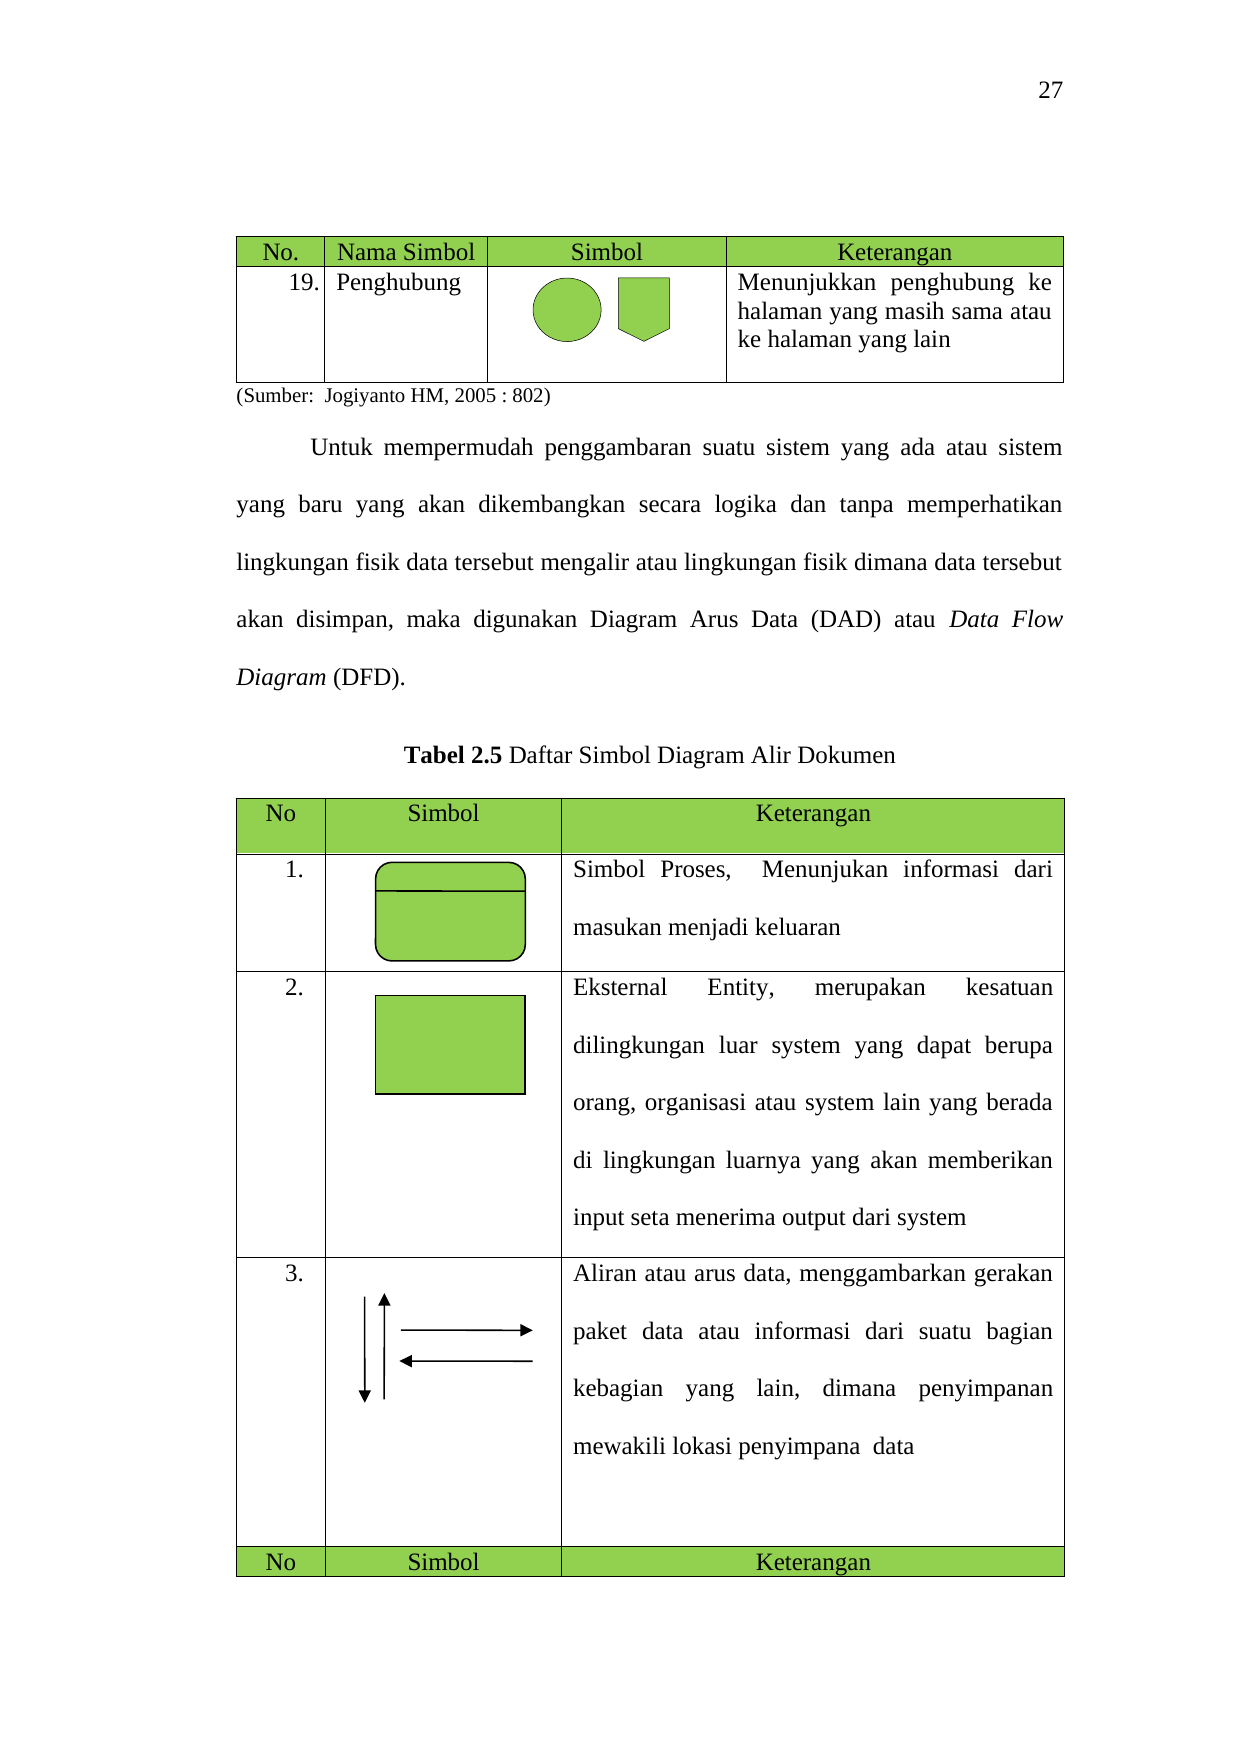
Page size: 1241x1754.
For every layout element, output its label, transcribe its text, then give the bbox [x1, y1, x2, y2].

table_cell [237, 1258, 325, 1546]
table_cell No [237, 1547, 325, 1576]
table_header Simbol [326, 799, 561, 853]
table_cell [237, 855, 325, 971]
table_header Keterangan [562, 799, 1064, 853]
table_cell Keterangan [562, 1547, 1064, 1576]
table_cell Menunjukkan penghubung ke halaman yang masih sama atau ke halaman yang lain [727, 267, 1063, 382]
text (Sumber: Jogiyanto HM, 2005 : 802) [236, 383, 1063, 407]
table_cell Keterangan [727, 237, 1063, 266]
table_cell Simbol [488, 237, 726, 266]
table_cell Penghubung [325, 267, 487, 382]
text Tabel 2.5 Daftar Simbol Diagram Alir Dokumen [236, 740, 1063, 769]
table_cell No. [237, 237, 324, 266]
table_cell [488, 267, 726, 382]
table_cell [326, 1258, 561, 1546]
table_cell [237, 972, 325, 1257]
table_cell Aliran atau arus data, menggambarkan gerakan paket data atau informasi dari suatu bagian kebagian yang lain, dimana penyimpanan mewakili lokasi penyimpana data [562, 1258, 1064, 1546]
table_cell [326, 855, 561, 971]
table_cell Eksternal Entity, merupakan kesatuan dilingkungan luar system yang dapat berupa orang, organisasi atau system lain yang berada di lingkungan luarnya yang akan memberikan input seta menerima output dari system [562, 972, 1064, 1257]
text Untuk mempermudah penggambaran suatu sistem yang ada atau sistem yang baru yang akan dikembangkan secara logika dan tanpa memperhatikan lingkungan fisik data tersebut mengalir atau lingkungan fisik dimana data tersebut akan disimpan, maka digunakan Diagram Arus Data (DAD) atau Data Flow Diagram (DFD). [236, 432, 1063, 690]
table_cell Simbol Proses, Menunjukan informasi dari masukan menjadi keluaran [562, 855, 1064, 971]
table_cell Simbol [326, 1547, 561, 1576]
table_cell [237, 267, 324, 382]
table_cell Nama Simbol [325, 237, 487, 266]
table_cell [326, 972, 561, 1257]
table_header No [237, 799, 325, 853]
